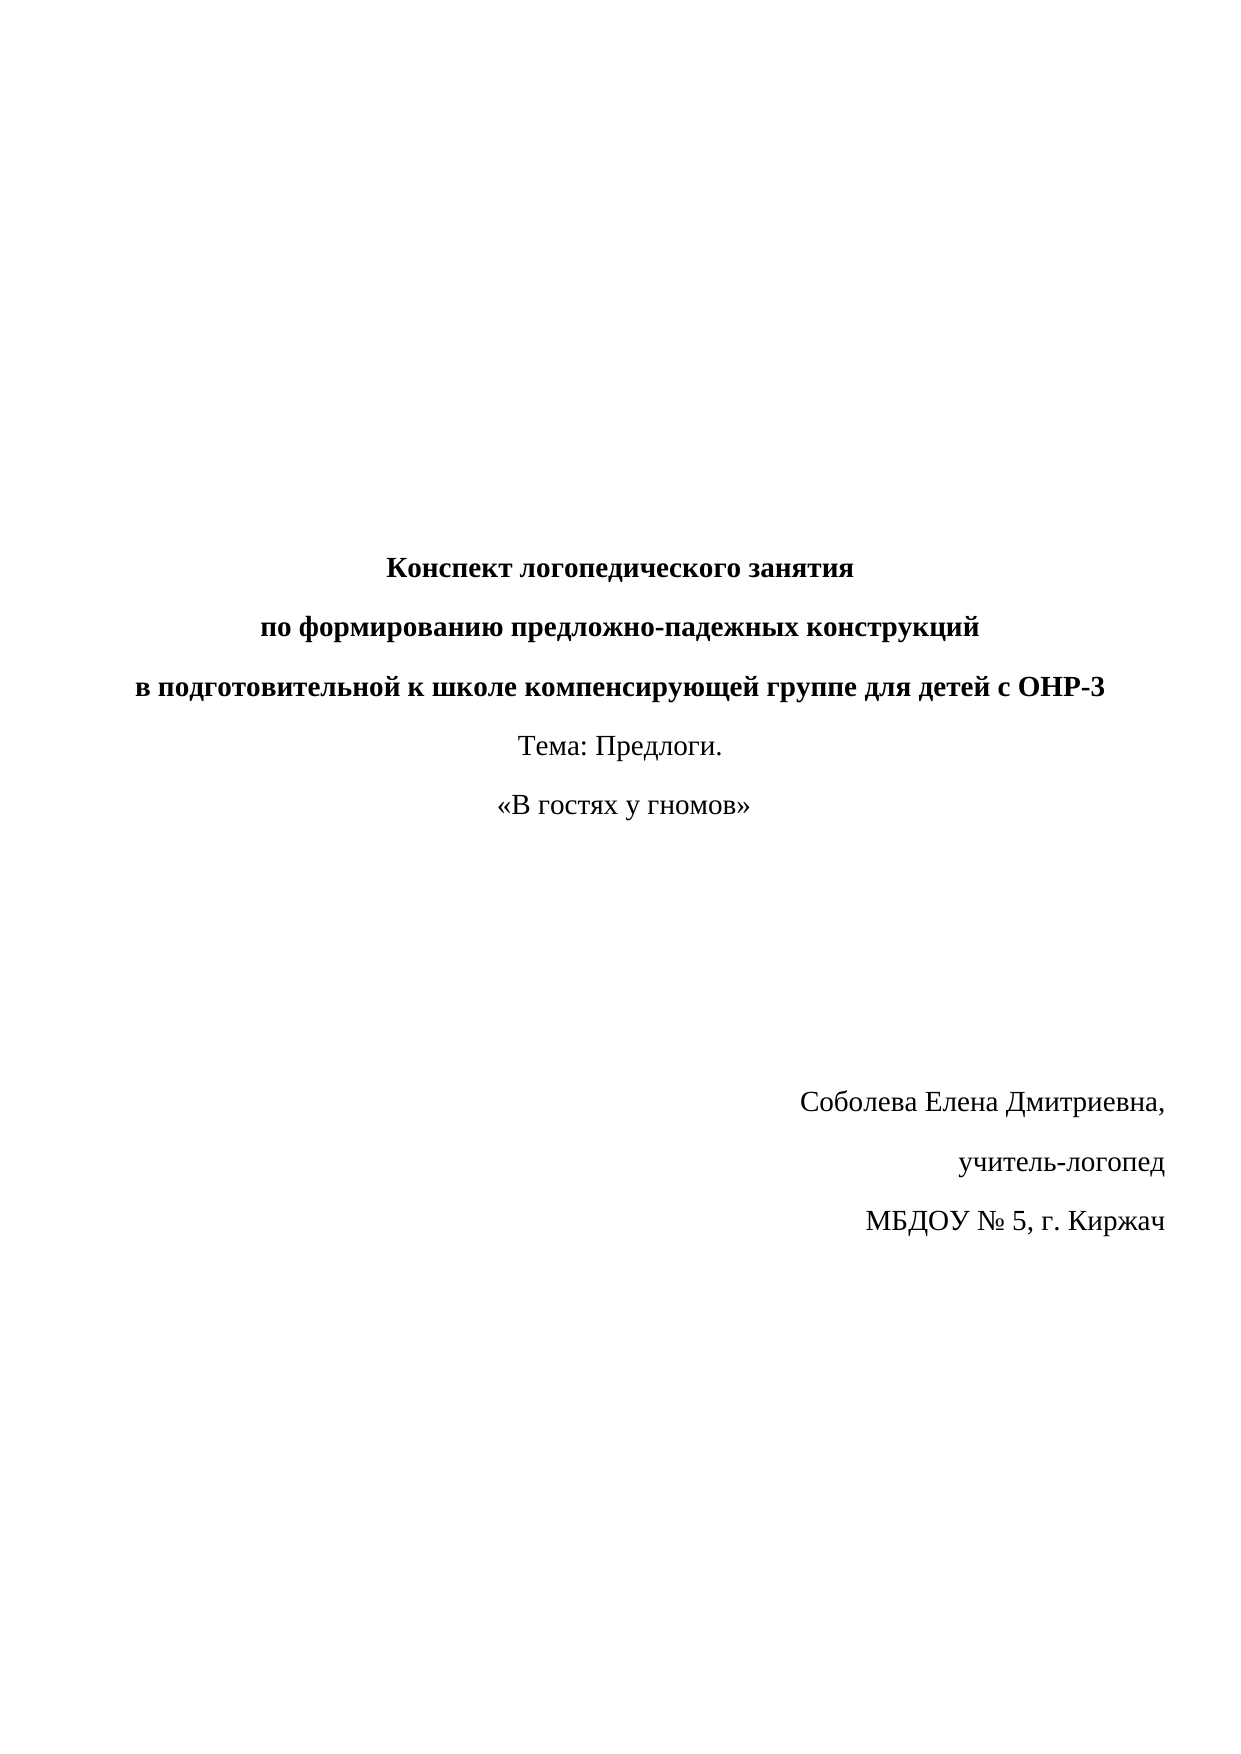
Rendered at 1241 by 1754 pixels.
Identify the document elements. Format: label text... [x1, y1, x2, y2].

text по формированию предложно-падежных конструкций [75, 609, 1165, 643]
text учитель-логопед [75, 1144, 1165, 1177]
text МБДОУ № 5, г. Киржач [75, 1203, 1165, 1237]
text «В гостях у гномов» [75, 787, 1165, 821]
text Конспект логопедического занятия [75, 550, 1165, 583]
text Тема: Предлоги. [75, 728, 1165, 762]
text в подготовительной к школе компенсирующей группе для детей с ОНР-3 [75, 669, 1165, 702]
text Соболева Елена Дмитриевна, [75, 1084, 1165, 1118]
